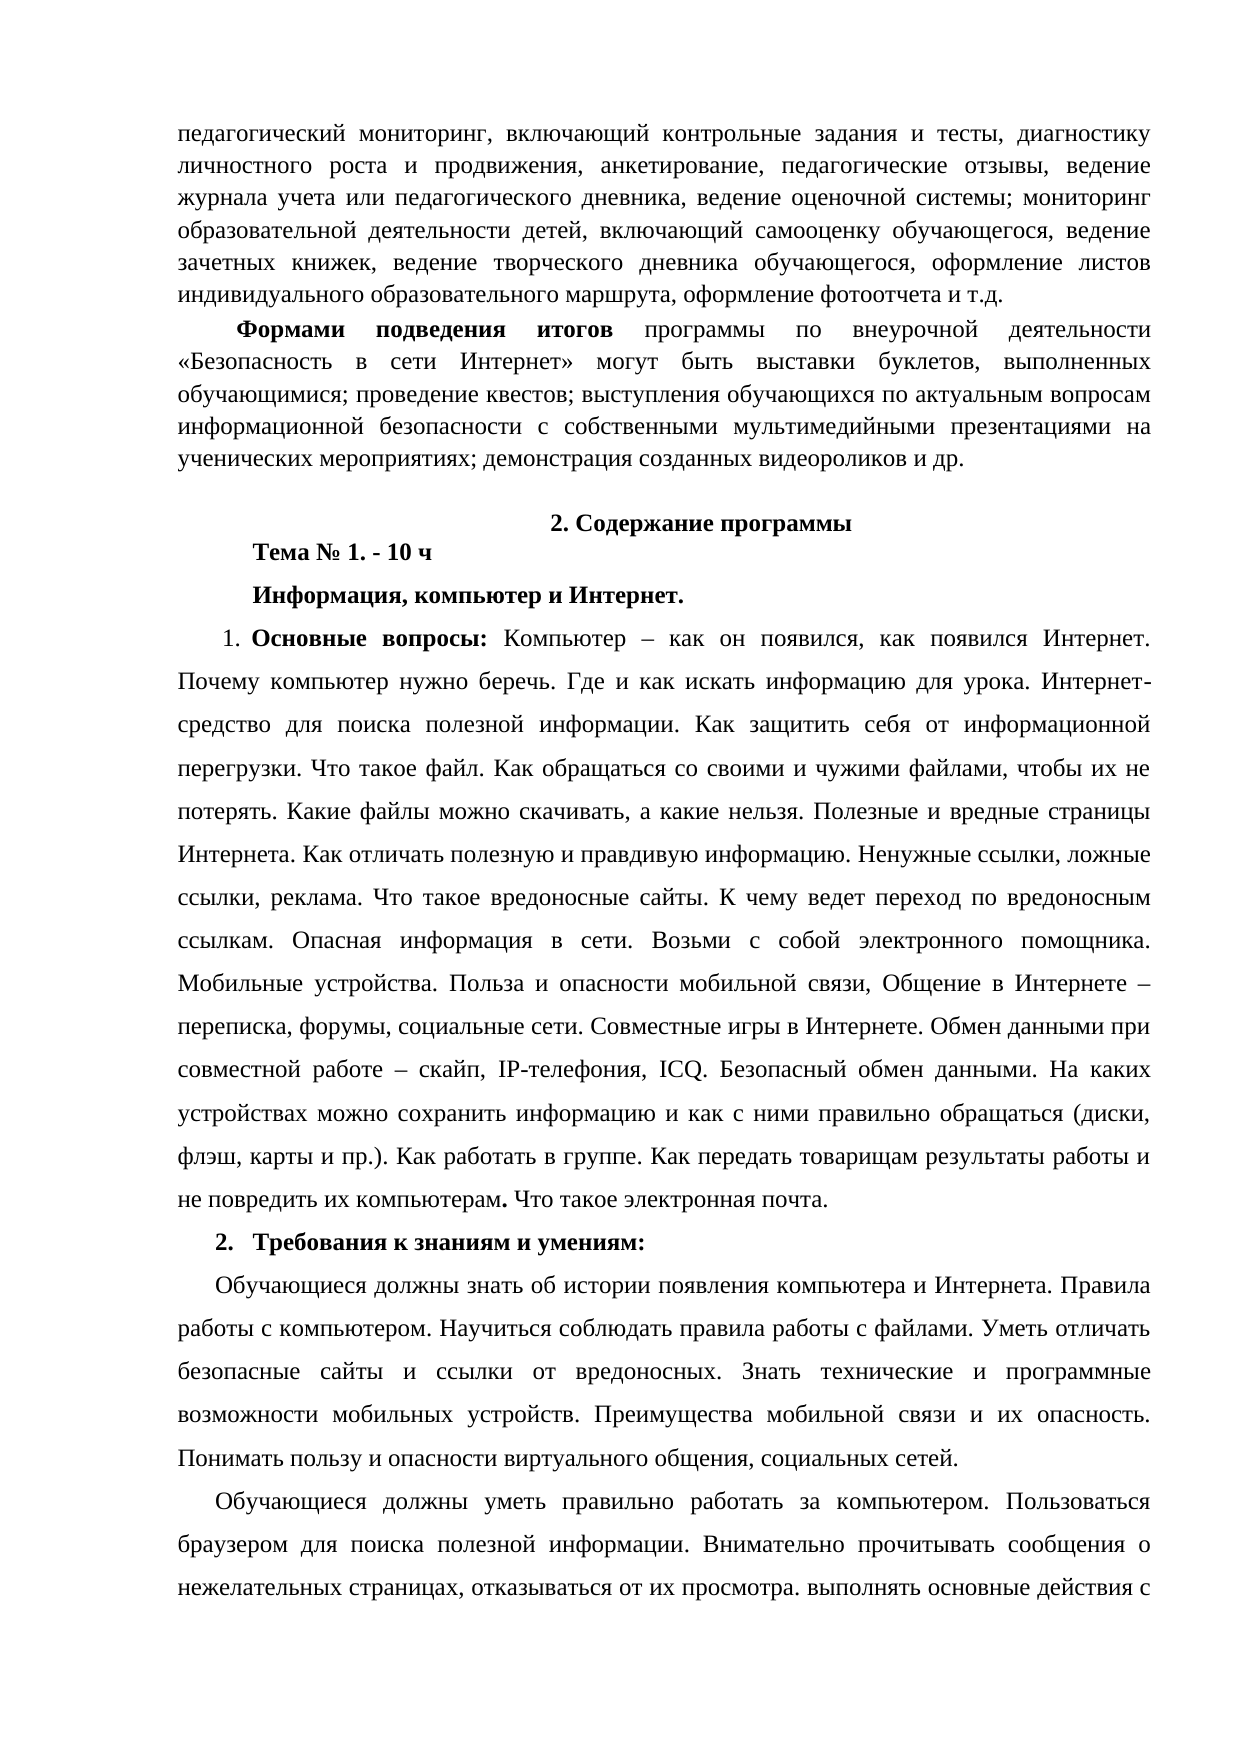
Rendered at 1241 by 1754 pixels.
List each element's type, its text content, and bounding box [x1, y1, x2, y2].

text Тема № 1. - 10 ч [177, 537, 1152, 566]
text Обучающиеся должны знать об истории появления компьютера и Интернета. Правила работы с компьютером. Научиться соблюдать правила работы с файлами. Уметь отличать безопасные сайты и ссылки от вредоносных. Знать технические и программные возможности мобильных устройств. Преимущества мобильной связи и их опасность. Понимать пользу и опасности виртуального общения, социальных сетей. [177, 1270, 1152, 1471]
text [177, 118, 1152, 308]
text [177, 1486, 1152, 1601]
text 2. Содержание программы [177, 508, 1152, 537]
list Требования к знаниям и умениям: [215, 1227, 1152, 1256]
text Информация, компьютер и Интернет. [177, 580, 1152, 609]
list Основные вопросы: Компьютер – как он появился, как появился Интернет. Почему компьютер нужно беречь. Где и как искать информацию для урока. Интернетсредство для поиска полезной информации. Как защитить себя от информационной перегрузки. Что такое файл. Как обращаться со своими и чужими файлами, чтобы их не потерять. Какие файлы можно скачивать, а какие нельзя. Полезные и вредные страницы Интернета. Как отличать полезную и правдивую информацию. Ненужные ссылки, ложные ссылки, реклама. Что такое вредоносные сайты. К чему ведет переход по вредоносным ссылкам. Опасная информация в сети. Возьми с собой электронного помощника. Мобильные устройства. Польза и опасности мобильной связи, Общение в Интернете – переписка, форумы, социальные сети. Совместные игры в Интернете. Обмен данными при совместной работе – скайп, IP-телефония, ICQ. Безопасный обмен данными. На каких устройствах можно сохранить информацию и как с ними правильно обращаться (диски, флэш, карты и пр.). Как работать в группе. Как передать товарищам результаты работы и не повредить их компьютерам. Что такое электронная почта. [177, 623, 1152, 1213]
text Формами подведения итогов программы по внеурочной деятельности «Безопасность в сети Интернет» могут быть выставки буклетов, выполненных обучающимися; проведение квестов; выступления обучающихся по актуальным вопросам информационной безопасности с собственными мультимедийными презентациями на ученических мероприятиях; демонстрация созданных видеороликов и др. [177, 314, 1152, 472]
